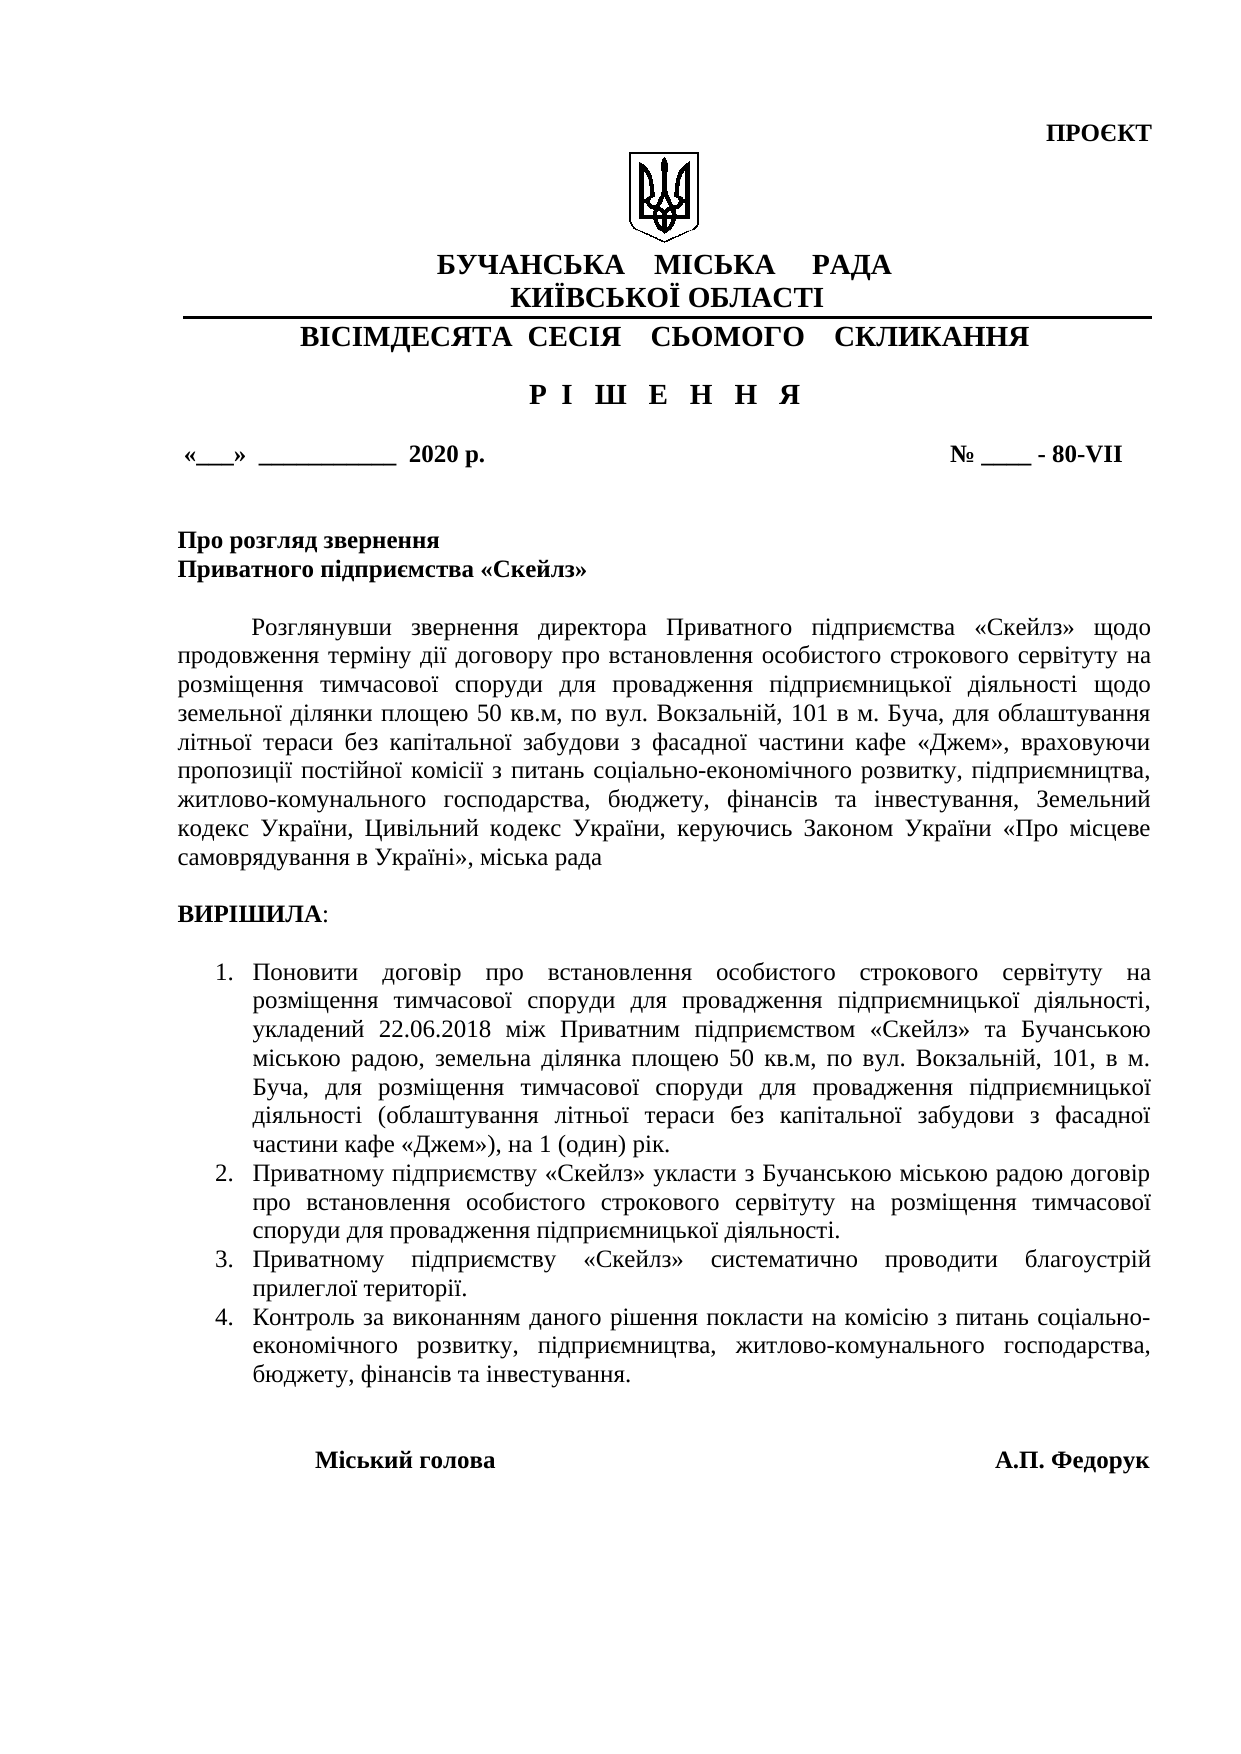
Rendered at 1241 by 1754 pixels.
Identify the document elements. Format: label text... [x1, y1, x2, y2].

text ВІСІМДЕСЯТА СЕСІЯ СЬОМОГО СКЛИКАННЯ [177, 319, 1152, 353]
subtitle Р І Ш Е Н Н Я [177, 377, 1152, 410]
text Про розгляд звернення [177, 525, 1152, 554]
list Приватному підприємству «Скейлз» систематично проводити благоустрій прилеглої території. [215, 1244, 1152, 1302]
list Поновити договір про встановлення особистого строкового сервітуту на розміщення тимчасової споруди для провадження підприємницької діяльності, укладений 22.06.2018 між Приватним підприємством «Скейлз» та Бучанською міською радою, земельна ділянка площею 50 кв.м, по вул. Вокзальній, 101, в м. Буча, для розміщення тимчасової споруди для провадження підприємницької діяльності (облаштування літньої тераси без капітальної забудови з фасадної частини кафе «Джем»), на 1 (один) рік. [215, 957, 1152, 1158]
subtitle «___» ___________ 2020 р. № ____ - 80-VII [177, 439, 1152, 468]
text Приватного підприємства «Скейлз» [177, 554, 1152, 583]
subtitle ПРОЄКТ [177, 118, 1152, 147]
text БУЧАНСЬКА МІСЬКА РАДА [177, 247, 1152, 280]
text ВИРІШИЛА: [177, 899, 1152, 928]
subtitle КИЇВСЬКОЇ ОБЛАСТІ [183, 280, 1152, 316]
text Міський голова А.П. Федорук [252, 1445, 1152, 1474]
list Контроль за виконанням даного рішення покласти на комісію з питань соціально-економічного розвитку, підприємництва, житлово-комунального господарства, бюджету, фінансів та інвестування. [215, 1302, 1152, 1388]
list Приватному підприємству «Скейлз» укласти з Бучанською міською радою договір про встановлення особистого строкового сервітуту на розміщення тимчасової споруди для провадження підприємницької діяльності. [215, 1158, 1152, 1244]
text Розглянувши звернення директора Приватного підприємства «Скейлз» щодо продовження терміну дії договору про встановлення особистого строкового сервітуту на розміщення тимчасової споруди для провадження підприємницької діяльності щодо земельної ділянки площею 50 кв.м, по вул. Вокзальній, 101 в м. Буча, для облаштування літньої тераси без капітальної забудови з фасадної частини кафе «Джем», враховуючи пропозиції постійної комісії з питань соціально-економічного розвитку, підприємництва, житлово-комунального господарства, бюджету, фінансів та інвестування, Земельний кодекс України, Цивільний кодекс України, керуючись Законом України «Про місцеве самоврядування в Україні», міська рада [177, 612, 1152, 870]
